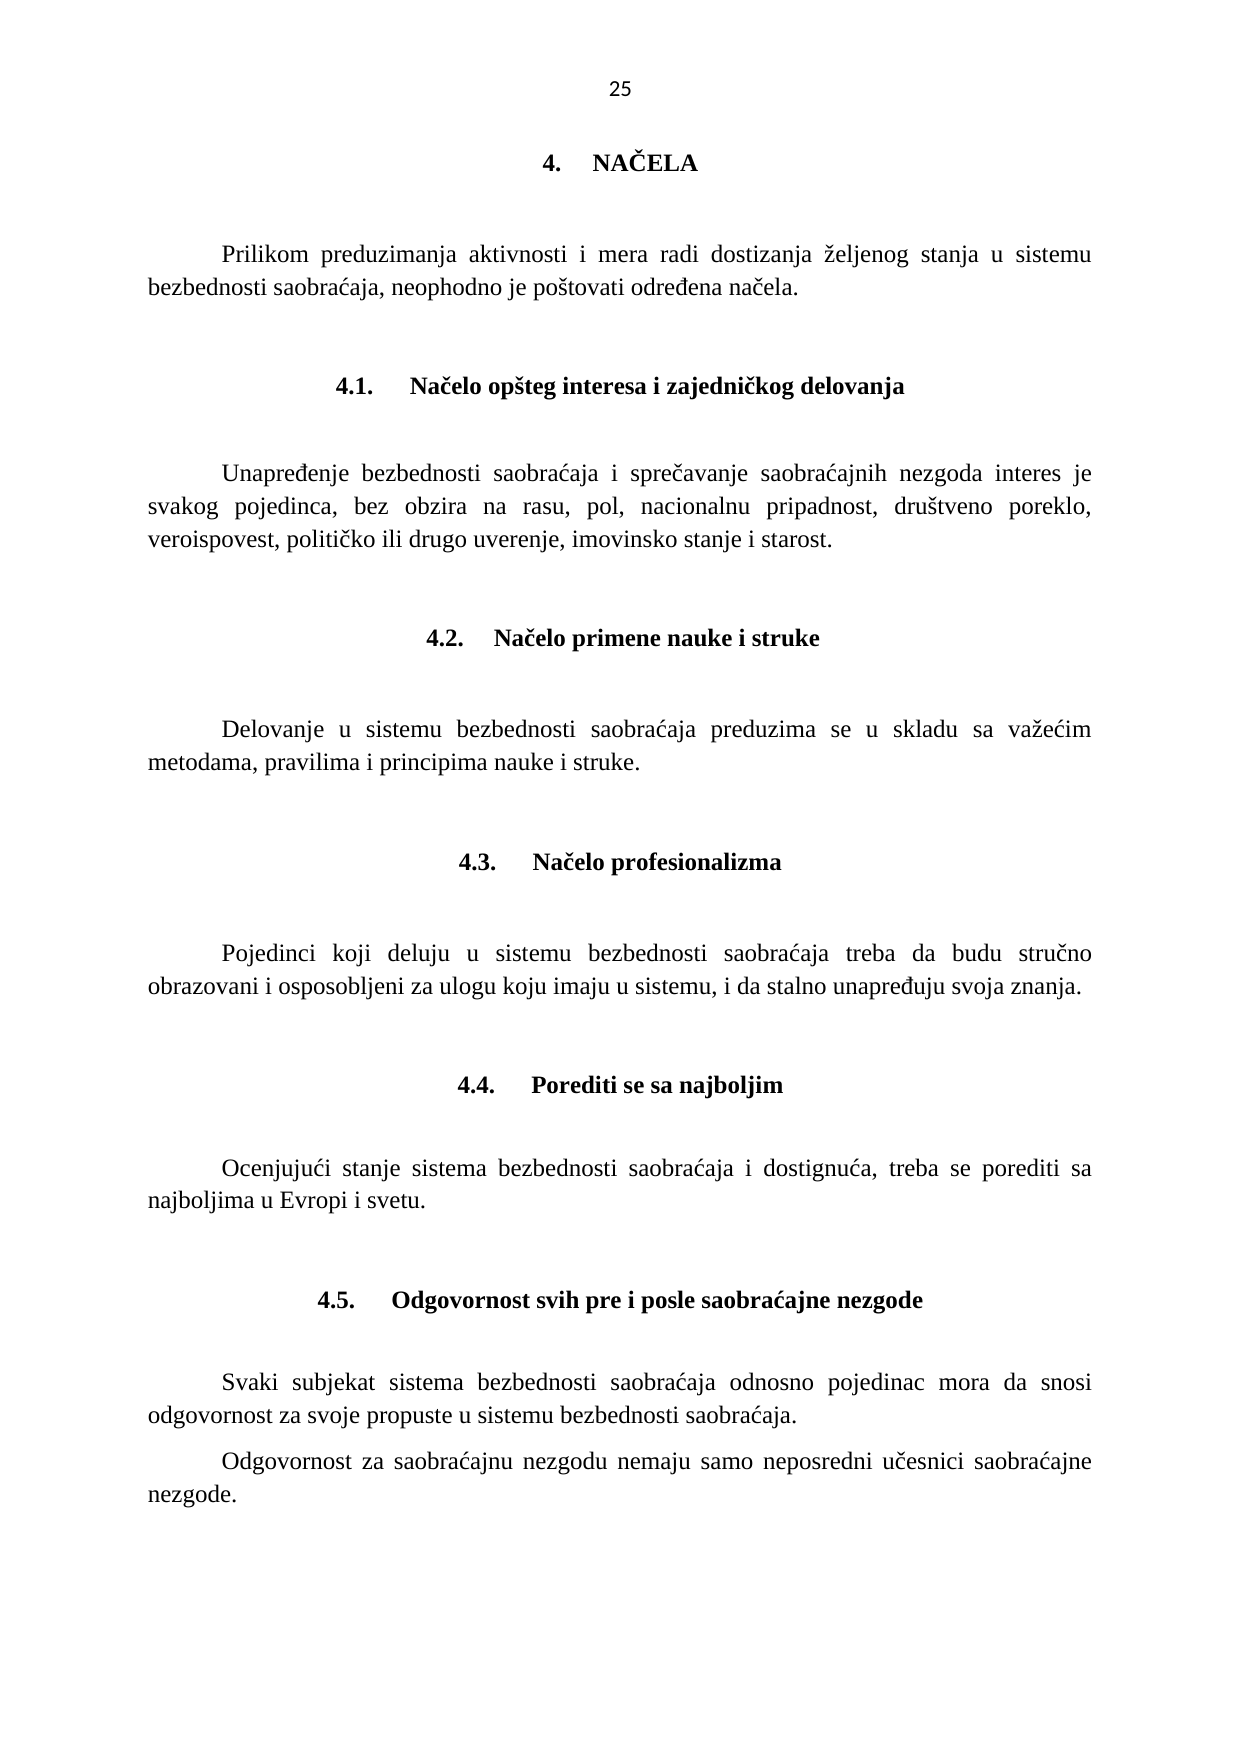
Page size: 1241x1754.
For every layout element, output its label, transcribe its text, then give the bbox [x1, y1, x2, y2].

subtitle 4.3. Načelo profesionalizma [148, 847, 1093, 875]
text Odgovornost za saobraćajnu nezgodu nemaju samo neposredni učesnici saobraćajne nezgode. [148, 1446, 1093, 1508]
text Ocenjujući stanje sistema bezbednosti saobraćaja i dostignuća, treba se porediti sa najboljima u Evropi i svetu. [148, 1153, 1093, 1214]
text Prilikom preduzimanja aktivnosti i mera radi dostizanja željenog stanja u sistemu bezbednosti saobraćaja, neophodno je poštovati određena načela. [148, 239, 1093, 300]
subtitle Porediti se sa najboljim [148, 1070, 1093, 1099]
subtitle 4.2. Načelo primene nauke i struke [153, 623, 1093, 652]
text Unapređenje bezbednosti saobraćaja i sprečavanje saobraćajnih nezgoda interes je svakog pojedinca, bez obzira na rasu, pol, nacionalnu pripadnost, društveno poreklo, veroispovest, političko ili drugo uverenje, imovinsko stanje i starost. [148, 458, 1093, 553]
subtitle NAČELA [148, 148, 1093, 176]
text Delovanje u sistemu bezbednosti saobraćaja preduzima se u skladu sa važećim metodama, pravilima i principima nauke i struke. [148, 714, 1093, 776]
text Svaki subjekat sistema bezbednosti saobraćaja odnosno pojedinac mora da snosi odgovornost za svoje propuste u sistemu bezbednosti saobraćaja. [148, 1367, 1093, 1429]
subtitle Odgovornost svih pre i posle saobraćajne nezgode [148, 1285, 1093, 1314]
subtitle Načelo opšteg interesa i zajedničkog delovanja [148, 371, 1093, 400]
text Pojedinci koji deluju u sistemu bezbednosti saobraćaja treba da budu stručno obrazovani i osposobljeni za ulogu koju imaju u sistemu, i da stalno unapređuju svoja znanja. [148, 938, 1093, 999]
